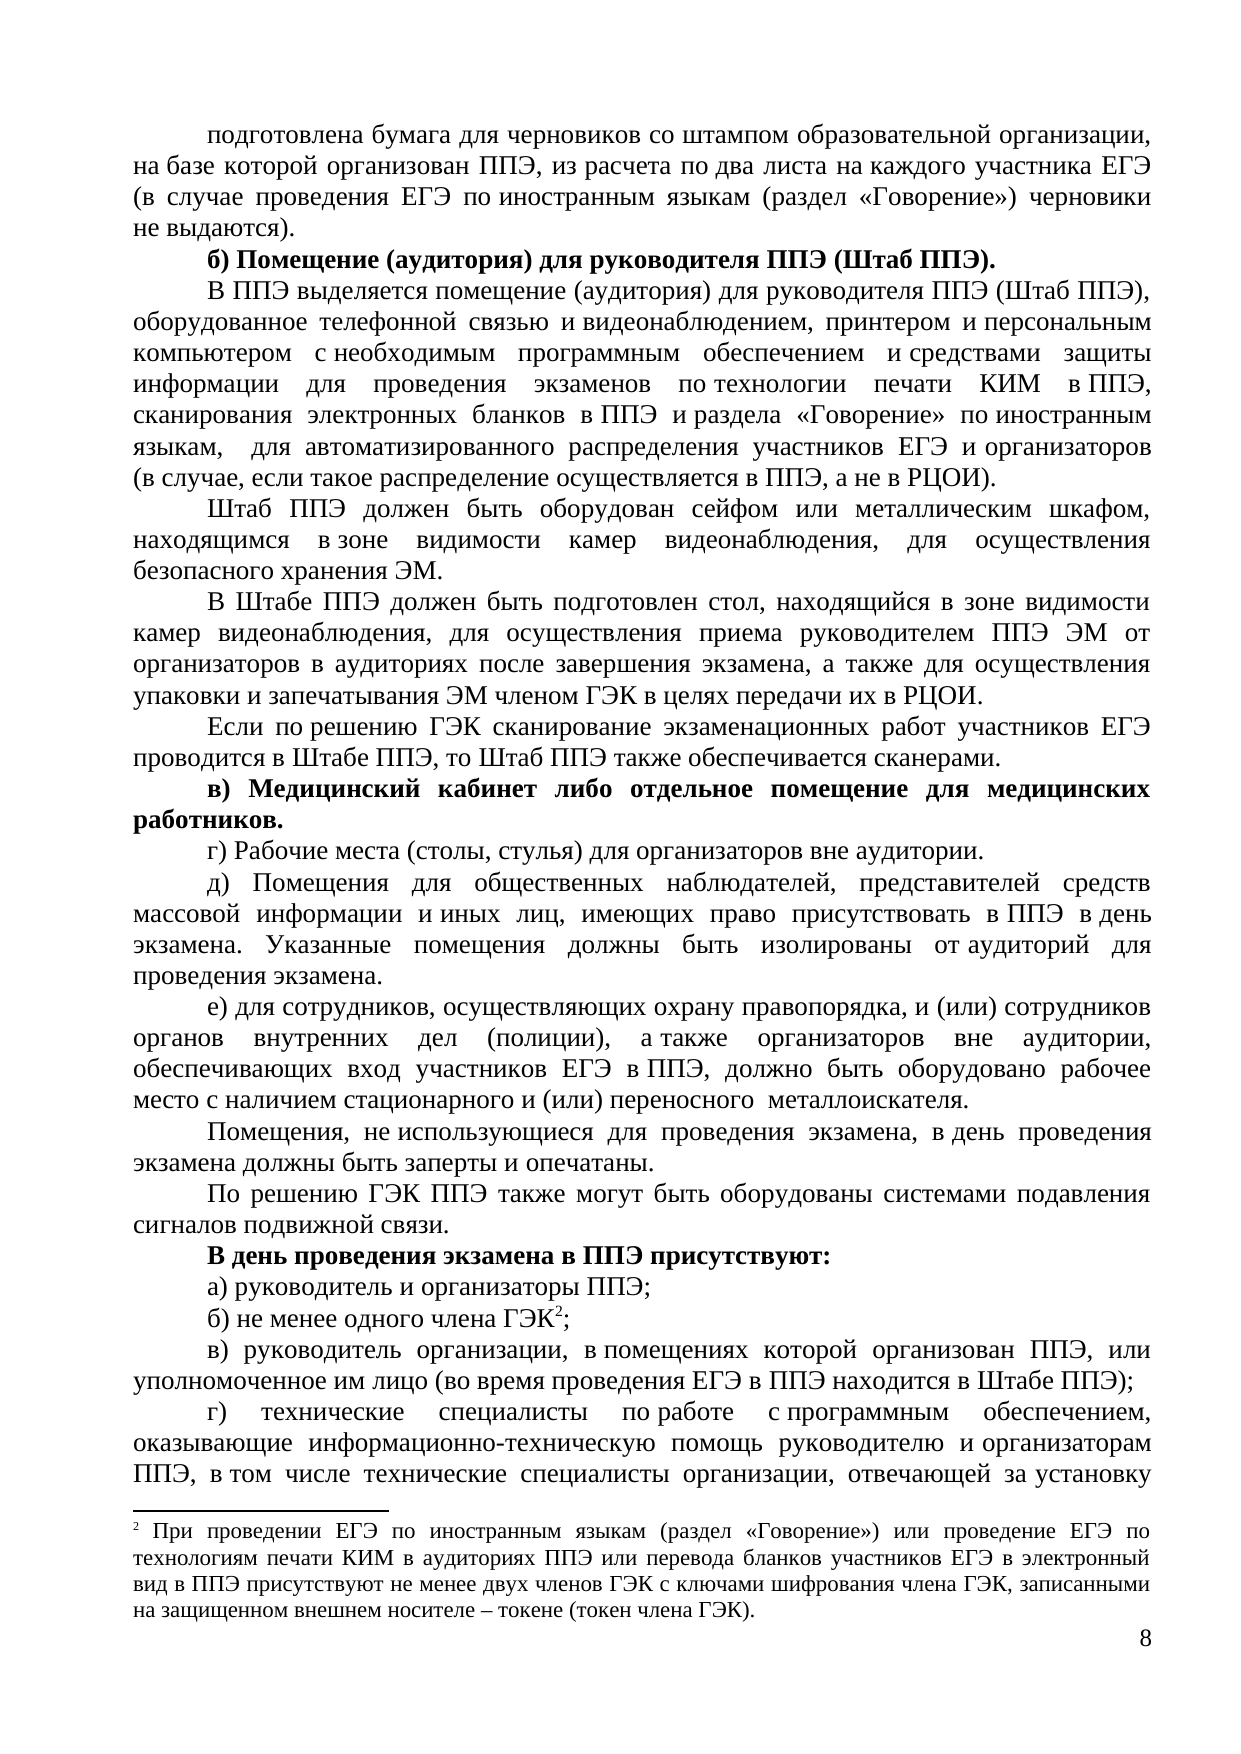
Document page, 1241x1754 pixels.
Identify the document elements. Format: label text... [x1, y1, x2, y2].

text б) Помещение (аудитория) для руководителя ППЭ (Штаб ППЭ). [133, 243, 1152, 274]
text б) не менее одного члена ГЭК; [133, 1302, 1152, 1333]
text В ППЭ выделяется помещение (аудитория) для руководителя ППЭ (Штаб ППЭ), оборудованное телефонной связью и видеонаблюдением, принтером и персональным компьютером с необходимым программным обеспечением и средствами защиты информации для проведения экзаменов по технологии печати КИМ в ППЭ, сканирования электронных бланков в ППЭ и раздела «Говорение» по иностранным языкам, для автоматизированного распределения участников ЕГЭ и организаторов (в случае, если такое распределение осуществляется в ППЭ, а не в РЦОИ). [133, 274, 1152, 492]
text В Штабе ППЭ должен быть подготовлен стол, находящийся в зоне видимости камер видеонаблюдения, для осуществления приема руководителем ППЭ ЭМ от организаторов в аудиториях после завершения экзамена, а также для осуществления упаковки и запечатывания ЭМ членом ГЭК в целях передачи их в РЦОИ. [133, 585, 1152, 710]
text д) Помещения для общественных наблюдателей, представителей средств массовой информации и иных лиц, имеющих право присутствовать в ППЭ в день экзамена. Указанные помещения должны быть изолированы от аудиторий для проведения экзамена. [133, 866, 1152, 990]
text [133, 1395, 1152, 1488]
text г) Рабочие места (столы, стулья) для организаторов вне аудитории. [133, 834, 1152, 866]
text Если по решению ГЭК сканирование экзаменационных работ участников ЕГЭ проводится в Штабе ППЭ, то Штаб ППЭ также обеспечивается сканерами. [133, 710, 1152, 772]
text е) для сотрудников, осуществляющих охрану правопорядка, и (или) сотрудников органов внутренних дел (полиции), а также организаторов вне аудитории, обеспечивающих вход участников ЕГЭ в ППЭ, должно быть оборудовано рабочее место с наличием стационарного и (или) переносного металлоискателя. [133, 990, 1152, 1115]
text По решению ГЭК ППЭ также могут быть оборудованы системами подавления сигналов подвижной связи. [133, 1177, 1152, 1239]
text подготовлена бумага для черновиков со штампом образовательной организации, на базе которой организован ППЭ, из расчета по два листа на каждого участника ЕГЭ (в случае проведения ЕГЭ по иностранным языкам (раздел «Говорение») черновики не выдаются). [133, 118, 1152, 243]
text в) Медицинский кабинет либо отдельное помещение для медицинских работников. [133, 772, 1152, 834]
text Штаб ППЭ должен быть оборудован сейфом или металлическим шкафом, находящимся в зоне видимости камер видеонаблюдения, для осуществления безопасного хранения ЭМ. [133, 492, 1152, 585]
text Помещения, не использующиеся для проведения экзамена, в день проведения экзамена должны быть заперты и опечатаны. [133, 1115, 1152, 1177]
text В день проведения экзамена в ППЭ присутствуют: [133, 1239, 1152, 1271]
text в) руководитель организации, в помещениях которой организован ППЭ, или уполномоченное им лицо (во время проведения ЕГЭ в ППЭ находится в Штабе ППЭ); [133, 1333, 1152, 1395]
text а) руководитель и организаторы ППЭ; [133, 1271, 1152, 1302]
